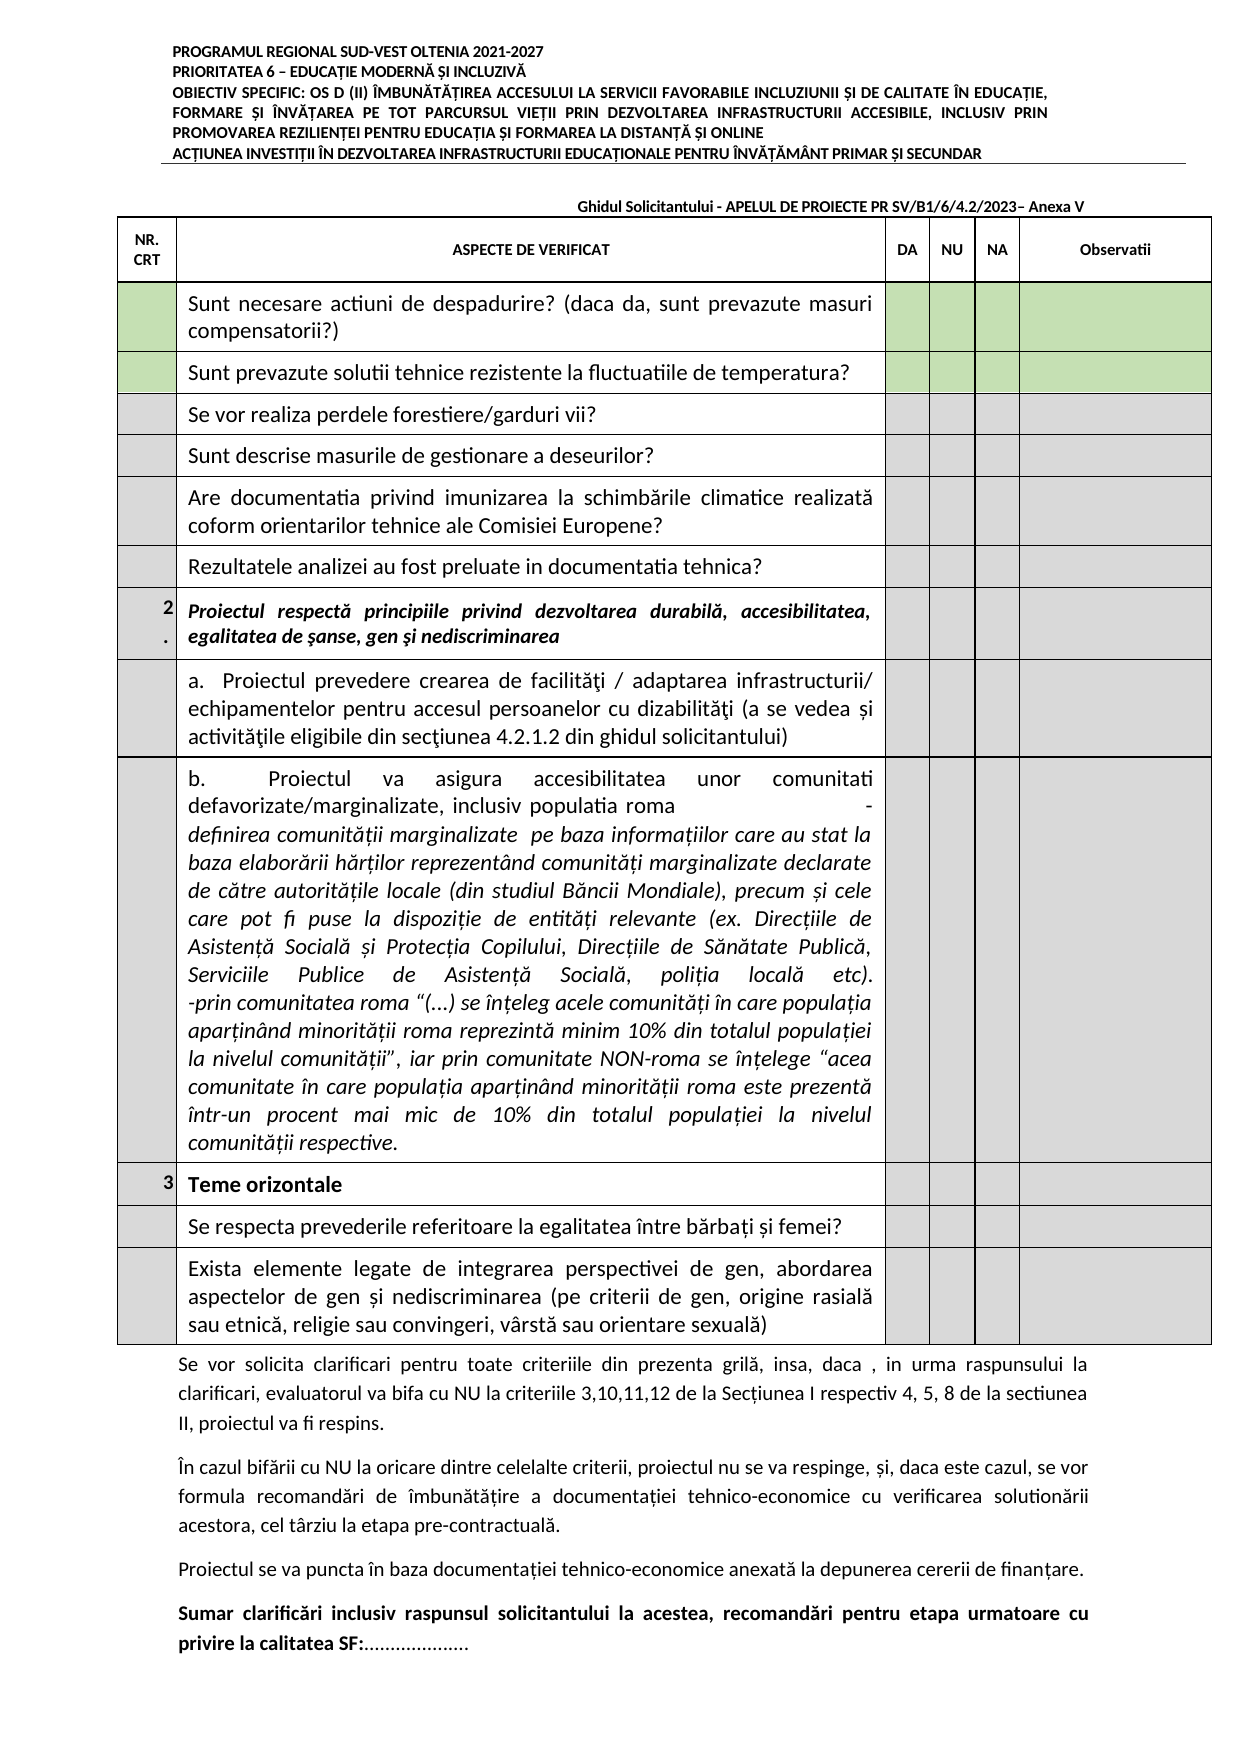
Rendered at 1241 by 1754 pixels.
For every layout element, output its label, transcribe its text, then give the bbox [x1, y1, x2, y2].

table_cell Are documentatia privind imunizarea la schimbările climatice realizată coform orientarilor tehnice ale Comisiei Europene? [177, 477, 885, 545]
table_header NU [930, 218, 974, 281]
table_cell [118, 435, 176, 476]
table_cell [118, 283, 176, 351]
table_cell [118, 546, 176, 587]
table_cell [118, 394, 176, 434]
table_cell [118, 758, 176, 1162]
text Sumar clarificări inclusiv raspunsul solicitantului la acestea, recomandări pentru etapa urmatoare cu privire la calitatea SF:.................... [178, 1601, 1090, 1655]
table_cell [976, 283, 1019, 351]
table_cell [886, 1206, 929, 1247]
table_cell [930, 546, 974, 587]
table_cell [1020, 477, 1211, 545]
text Se vor solicita clarificari pentru toate criteriile din prezenta grilă, insa, daca , in urma raspunsului la clarificari, evaluatorul va bifa cu NU la criteriile 3,10,11,12 de la Secţiunea I respectiv 4, 5, 8 de la sectiunea II, proiectul va fi respins. [178, 1351, 1090, 1435]
table_header NA [976, 218, 1019, 281]
table_cell [976, 1163, 1019, 1205]
text Proiectul se va puncta în baza documentației tehnico-economice anexată la depunerea cererii de finanțare. [178, 1556, 1090, 1582]
table_cell [976, 352, 1019, 392]
table_cell Sunt descrise masurile de gestionare a deseurilor? [177, 435, 885, 476]
table_cell [118, 660, 176, 756]
table_cell [976, 546, 1019, 587]
table_cell [976, 660, 1019, 756]
table_cell [930, 477, 974, 545]
table_cell [1020, 435, 1211, 476]
table_cell [1020, 588, 1211, 659]
table_cell [886, 1248, 929, 1344]
table_cell [976, 477, 1019, 545]
table_cell [886, 435, 929, 476]
table_cell [930, 435, 974, 476]
table_cell [1020, 660, 1211, 756]
table_cell [118, 477, 176, 545]
table_cell [886, 352, 929, 392]
table_cell [976, 588, 1019, 659]
table_cell b. Proiectul va asigura accesibilitatea unor comunitati defavorizate/marginalizate, inclusiv populatia roma -definirea comunității marginalizate pe baza informațiilor care au stat la baza elaborării hărților reprezentând comunități marginalizate declarate de către autoritățile locale (din studiul Băncii Mondiale), precum și cele care pot fi puse la dispoziție de entități relevante (ex. Direcțiile de Asistență Socială și Protecția Copilului, Direcțiile de Sănătate Publică, Serviciile Publice de Asistență Socială, poliția locală etc). -prin comunitatea roma “(...) se înțeleg acele comunități în care populația aparținând minorității roma reprezintă minim 10% din totalul populației la nivelul comunității”, iar prin comunitate NON-roma se înțelege “acea comunitate în care populația aparținând minorității roma este prezentă într-un procent mai mic de 10% din totalul populației la nivelul comunității respective. [177, 758, 885, 1162]
table_cell Se vor realiza perdele forestiere/garduri vii? [177, 394, 885, 434]
table_header NR. CRT [118, 218, 176, 281]
table_cell [930, 1248, 974, 1344]
table_cell [976, 394, 1019, 434]
text În cazul bifării cu NU la oricare dintre celelalte criterii, proiectul nu se va respinge, și, daca este cazul, se vor formula recomandări de îmbunătățire a documentației tehnico-economice cu verificarea solutionării acestora, cel târziu la etapa pre-contractuală. [178, 1454, 1090, 1538]
table_cell [1020, 394, 1211, 434]
table_cell [930, 758, 974, 1162]
table_cell Rezultatele analizei au fost preluate in documentatia tehnica? [177, 546, 885, 587]
table_cell [1020, 758, 1211, 1162]
table_cell [118, 1206, 176, 1247]
table_cell [1020, 546, 1211, 587]
table_header Observatii [1020, 218, 1211, 281]
table_cell a. Proiectul prevedere crearea de facilităţi / adaptarea infrastructurii/ echipamentelor pentru accesul persoanelor cu dizabilităţi (a se vedea și activităţile eligibile din secţiunea 4.2.1.2 din ghidul solicitantului) [177, 660, 885, 756]
table_cell [886, 588, 929, 659]
table_cell Sunt necesare actiuni de despadurire? (daca da, sunt prevazute masuri compensatorii?) [177, 283, 885, 351]
table_cell 3 [118, 1163, 176, 1205]
table_cell Se respecta prevederile referitoare la egalitatea între bărbați și femei? [177, 1206, 885, 1247]
table_cell Exista elemente legate de integrarea perspectivei de gen, abordarea aspectelor de gen și nediscriminarea (pe criterii de gen, origine rasială sau etnică, religie sau convingeri, vârstă sau orientare sexuală) [177, 1248, 885, 1344]
table_cell [118, 352, 176, 392]
table_cell [1020, 1248, 1211, 1344]
table_cell [1020, 1163, 1211, 1205]
table_cell [976, 1206, 1019, 1247]
table_header DA [886, 218, 929, 281]
table_cell Proiectul respectă principiile privind dezvoltarea durabilă, accesibilitatea, egalitatea de şanse, gen şi nediscriminarea [177, 588, 885, 659]
table_cell [930, 352, 974, 392]
table_cell [1020, 1206, 1211, 1247]
table_cell [976, 1248, 1019, 1344]
table_cell [886, 546, 929, 587]
table_cell [886, 394, 929, 434]
table_cell 2. [118, 588, 176, 659]
table_cell [886, 283, 929, 351]
table_cell [930, 1206, 974, 1247]
table_cell [886, 758, 929, 1162]
table_cell [886, 1163, 929, 1205]
table_cell [886, 660, 929, 756]
table_cell [976, 758, 1019, 1162]
table_cell [1020, 283, 1211, 351]
table_cell [976, 435, 1019, 476]
table_cell Teme orizontale [177, 1163, 885, 1205]
table_header ASPECTE DE VERIFICAT [177, 218, 885, 281]
table_cell [886, 477, 929, 545]
table_cell [930, 283, 974, 351]
table_cell Sunt prevazute solutii tehnice rezistente la fluctuatiile de temperatura? [177, 352, 885, 392]
table_cell [930, 588, 974, 659]
table_cell [1020, 352, 1211, 392]
table_cell [930, 394, 974, 434]
table_cell [930, 660, 974, 756]
table_cell [930, 1163, 974, 1205]
table_cell [118, 1248, 176, 1344]
